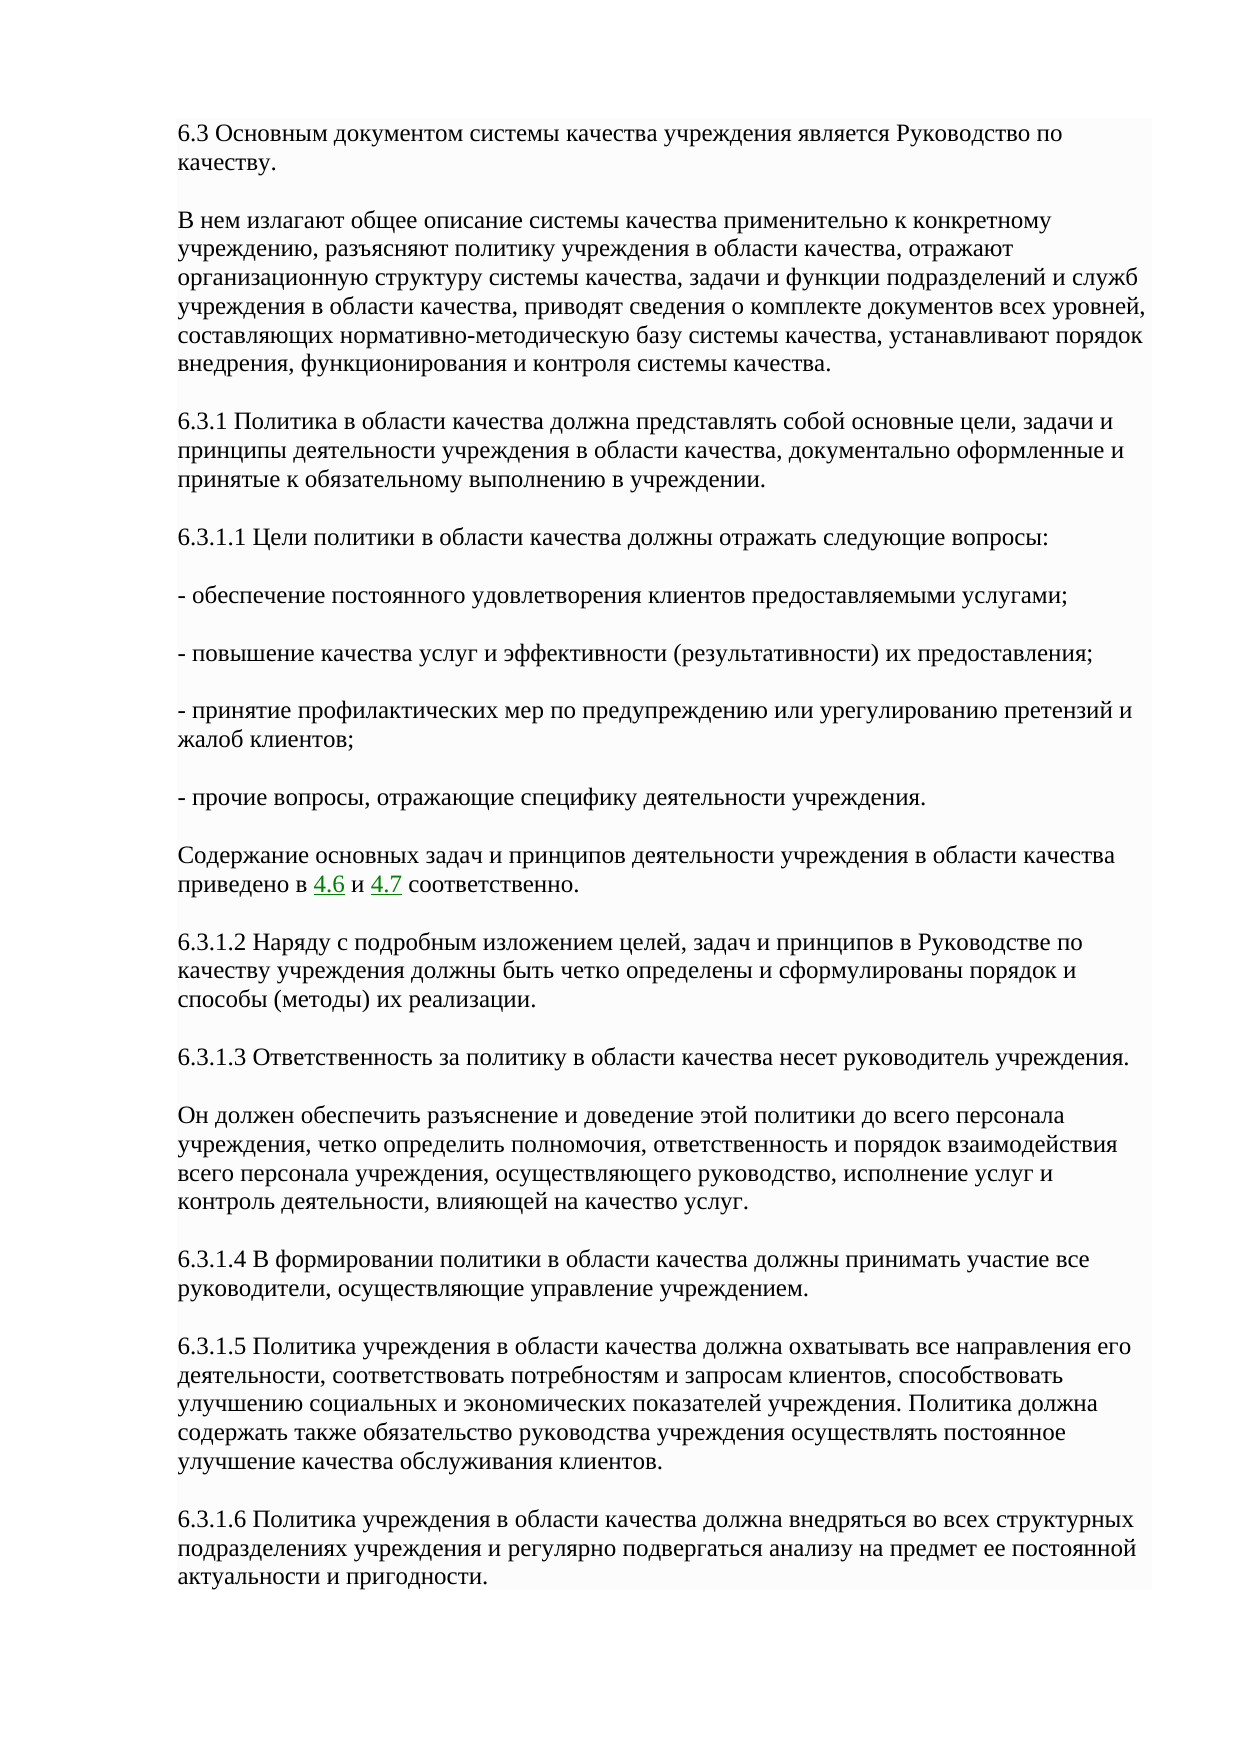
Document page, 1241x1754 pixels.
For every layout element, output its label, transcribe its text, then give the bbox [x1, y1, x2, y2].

text 6.3.1.3 Ответственность за политику в области качества несет руководитель учреждения. [177, 1042, 1152, 1071]
text - прочие вопросы, отражающие специфику деятельности учреждения. [177, 782, 1152, 811]
text - обеспечение постоянного удовлетворения клиентов предоставляемыми услугами; [177, 580, 1152, 608]
text 6.3.1.4 В формировании политики в области качества должны принимать участие все руководители, осуществляющие управление учреждением. [177, 1244, 1152, 1302]
text В нем излагают общее описание системы качества применительно к конкретному учреждению, разъясняют политику учреждения в области качества, отражают организационную структуру системы качества, задачи и функции подразделений и служб учреждения в области качества, приводят сведения о комплекте документов всех уровней, составляющих нормативно-методическую базу системы качества, устанавливают порядок внедрения, функционирования и контроля системы качества. [177, 205, 1152, 377]
text 6.3.1.6 Политика учреждения в области качества должна внедряться во всех структурных подразделениях учреждения и регулярно подвергаться анализу на предмет ее постоянной актуальности и пригодности. [177, 1504, 1152, 1590]
text 6.3.1.1 Цели политики в области качества должны отражать следующие вопросы: [177, 522, 1152, 551]
text - повышение качества услуг и эффективности (результативности) их предоставления; [177, 638, 1152, 666]
text 6.3.1.2 Наряду с подробным изложением целей, задач и принципов в Руководстве по качеству учреждения должны быть четко определены и сформулированы порядок и способы (методы) их реализации. [177, 927, 1152, 1013]
text 6.3.1 Политика в области качества должна представлять собой основные цели, задачи и принципы деятельности учреждения в области качества, документально оформленные и принятые к обязательному выполнению в учреждении. [177, 406, 1152, 493]
text 6.3 Основным документом системы качества учреждения является Руководство по качеству. [177, 118, 1152, 176]
text - принятие профилактических мер по предупреждению или урегулированию претензий и жалоб клиентов; [177, 696, 1152, 753]
text Содержание основных задач и принципов деятельности учреждения в области качества приведено в 4.6 и 4.7 соответственно. [177, 840, 1152, 898]
text Он должен обеспечить разъяснение и доведение этой политики до всего персонала учреждения, четко определить полномочия, ответственность и порядок взаимодействия всего персонала учреждения, осуществляющего руководство, исполнение услуг и контроль деятельности, влияющей на качество услуг. [177, 1100, 1152, 1215]
text 6.3.1.5 Политика учреждения в области качества должна охватывать все направления его деятельности, соответствовать потребностям и запросам клиентов, способствовать улучшению социальных и экономических показателей учреждения. Политика должна содержать также обязательство руководства учреждения осуществлять постоянное улучшение качества обслуживания клиентов. [177, 1331, 1152, 1475]
